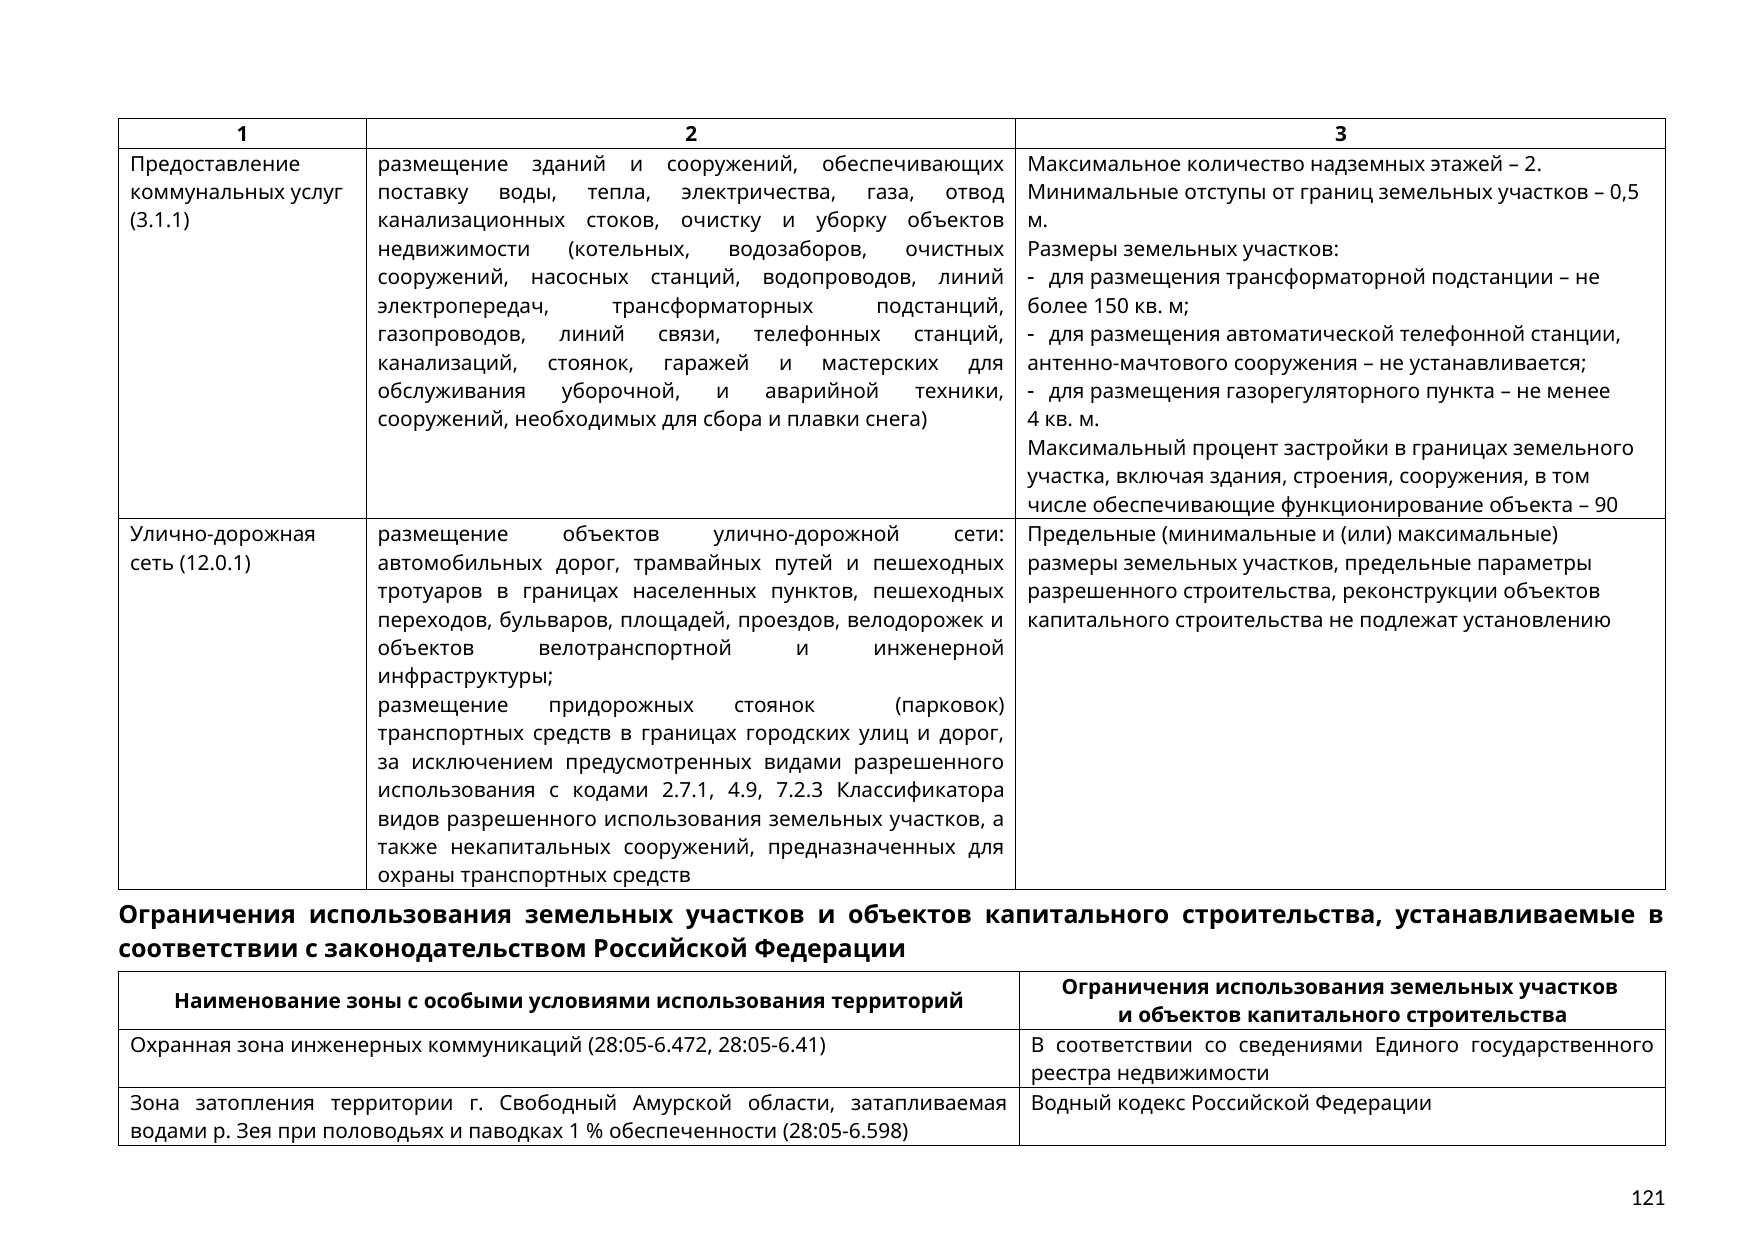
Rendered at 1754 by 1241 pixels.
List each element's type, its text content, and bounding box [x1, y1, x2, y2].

table_cell Предельные (минимальные и (или) максимальные) размеры земельных участков, предельные параметры разрешенного строительства, реконструкции объектов капитального строительства не подлежат установлению [1016, 519, 1665, 889]
table_cell Улично-дорожная сеть (12.0.1) [119, 519, 366, 889]
table_cell Охранная зона инженерных коммуникаций (28:05-6.472, 28:05-6.41) [119, 1030, 1019, 1087]
table_header Наименование зоны с особыми условиями использования территорий [119, 972, 1019, 1029]
table_cell Водный кодекс Российской Федерации [1020, 1088, 1665, 1144]
table_cell Максимальное количество надземных этажей – 2. Минимальные отступы от границ земельных участков – 0,5 м. Размеры земельных участков: для размещения трансформаторной подстанции – не более 150 кв. м; для размещения автоматической телефонной станции, антенно-мачтового сооружения – не устанавливается; для размещения газорегуляторного пункта – не менее 4 кв. м. Максимальный процент застройки в границах земельного участка, включая здания, строения, сооружения, в том числе обеспечивающие функционирование объекта – 90 [1016, 149, 1665, 518]
table_cell размещение объектов улично-дорожной сети: автомобильных дорог, трамвайных путей и пешеходных тротуаров в границах населенных пунктов, пешеходных переходов, бульваров, площадей, проездов, велодорожек и объектов велотранспортной и инженерной инфраструктуры; размещение придорожных стоянок (парковок) транспортных средств в границах городских улиц и дорог, за исключением предусмотренных видами разрешенного использования с кодами 2.7.1, 4.9, 7.2.3 Классификатора видов разрешенного использования земельных участков, а также некапитальных сооружений, предназначенных для охраны транспортных средств [367, 519, 1015, 889]
table_header 3 [1016, 119, 1665, 148]
table_header 2 [367, 119, 1015, 148]
table_cell Зона затопления территории г. Свободный Амурской области, затапливаемая водами р. Зея при половодьях и паводках 1 % обеспеченности (28:05-6.598) [119, 1088, 1019, 1144]
table_cell Предоставление коммунальных услуг (3.1.1) [119, 149, 366, 518]
table_header 1 [119, 119, 366, 148]
table_cell размещение зданий и сооружений, обеспечивающих поставку воды, тепла, электричества, газа, отвод канализационных стоков, очистку и уборку объектов недвижимости (котельных, водозаборов, очистных сооружений, насосных станций, водопроводов, линий электропередач, трансформаторных подстанций, газопроводов, линий связи, телефонных станций, канализаций, стоянок, гаражей и мастерских для обслуживания уборочной, и аварийной техники, сооружений, необходимых для сбора и плавки снега) [367, 149, 1015, 518]
table_header Ограничения использования земельных участков и объектов капитального строительства [1020, 972, 1665, 1029]
table_cell В соответствии со сведениями Единого государственного реестра недвижимости [1020, 1030, 1665, 1087]
subtitle Ограничения использования земельных участков и объектов капитального строительства, устанавливаемые в соответствии с законодательством Российской Федерации [118, 896, 1665, 964]
